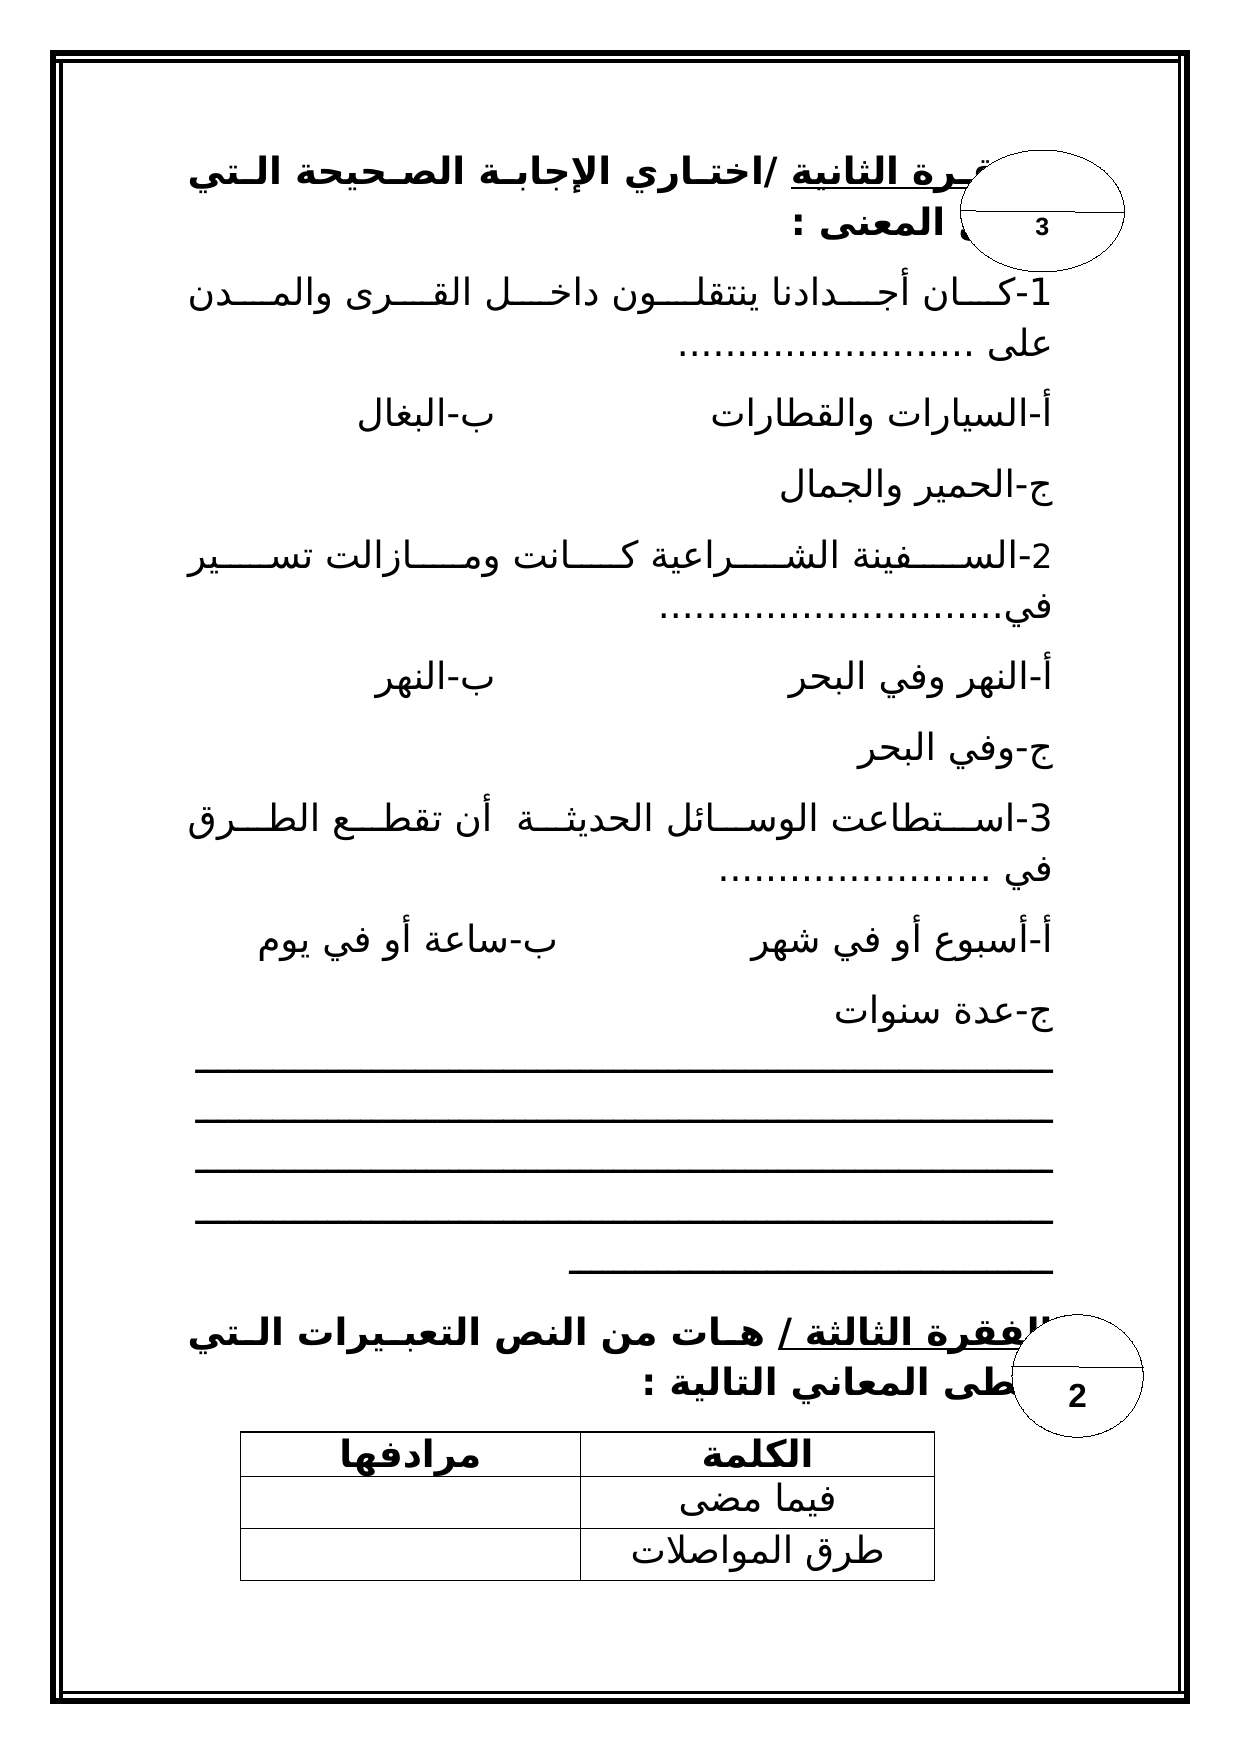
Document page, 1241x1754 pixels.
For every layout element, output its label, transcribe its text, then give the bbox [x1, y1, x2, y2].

table_cell فيما مضى [581, 1477, 934, 1528]
text الفقرة الثانية /اختاري الإجابة الصحيحة التي تكمل المعنى : [187, 150, 1027, 244]
text أ-أسبوع أو في شهر ب-ساعة أو في يوم [187, 918, 1053, 962]
text أ-السيارات والقطارات ب-البغال [187, 392, 1053, 436]
table_header مرادفها [241, 1433, 580, 1476]
text ج-عدة سنوات ــــــــــــــــــــــــــــــــــــــــــــــــــــــــــــــــــــــــــــــــــــــــــــــــــــــــــــــــــــــــــــــــــــــــــــــــــــــــــــــــــــــــــــــــــــــــــــــــــــــــــــــــــــــــــــــــــــــــــــــــــــــــــــــــــــــــــــــــــــــــــــــــــــــــــــــــــــــــــــــــــــــــــــــــــــــــــــــــــــ [187, 989, 1053, 1283]
text الفقرة الثالثة / هات من النص التعبيرات التي تعطى المعاني التالية : [187, 1310, 1053, 1404]
text 3-استطاعت الوسائل الحديثة أن تقطع الطرق في ....................... [187, 797, 1053, 891]
text 1-كان أجدادنا ينتقلون داخل القرى والمدن على ......................... [187, 271, 1053, 365]
table_cell طرق المواصلات [581, 1529, 934, 1580]
text ج-الحمير والجمال [187, 463, 1053, 507]
text أ-النهر وفي البحر ب-النهر [187, 655, 1053, 699]
text 2-السفينة الشراعية كانت ومازالت تسير في............................. [187, 534, 1053, 628]
table_cell [241, 1529, 580, 1580]
table_header الكلمة [581, 1433, 934, 1476]
text ج-وفي البحر [187, 726, 1053, 769]
table_cell [241, 1477, 580, 1528]
